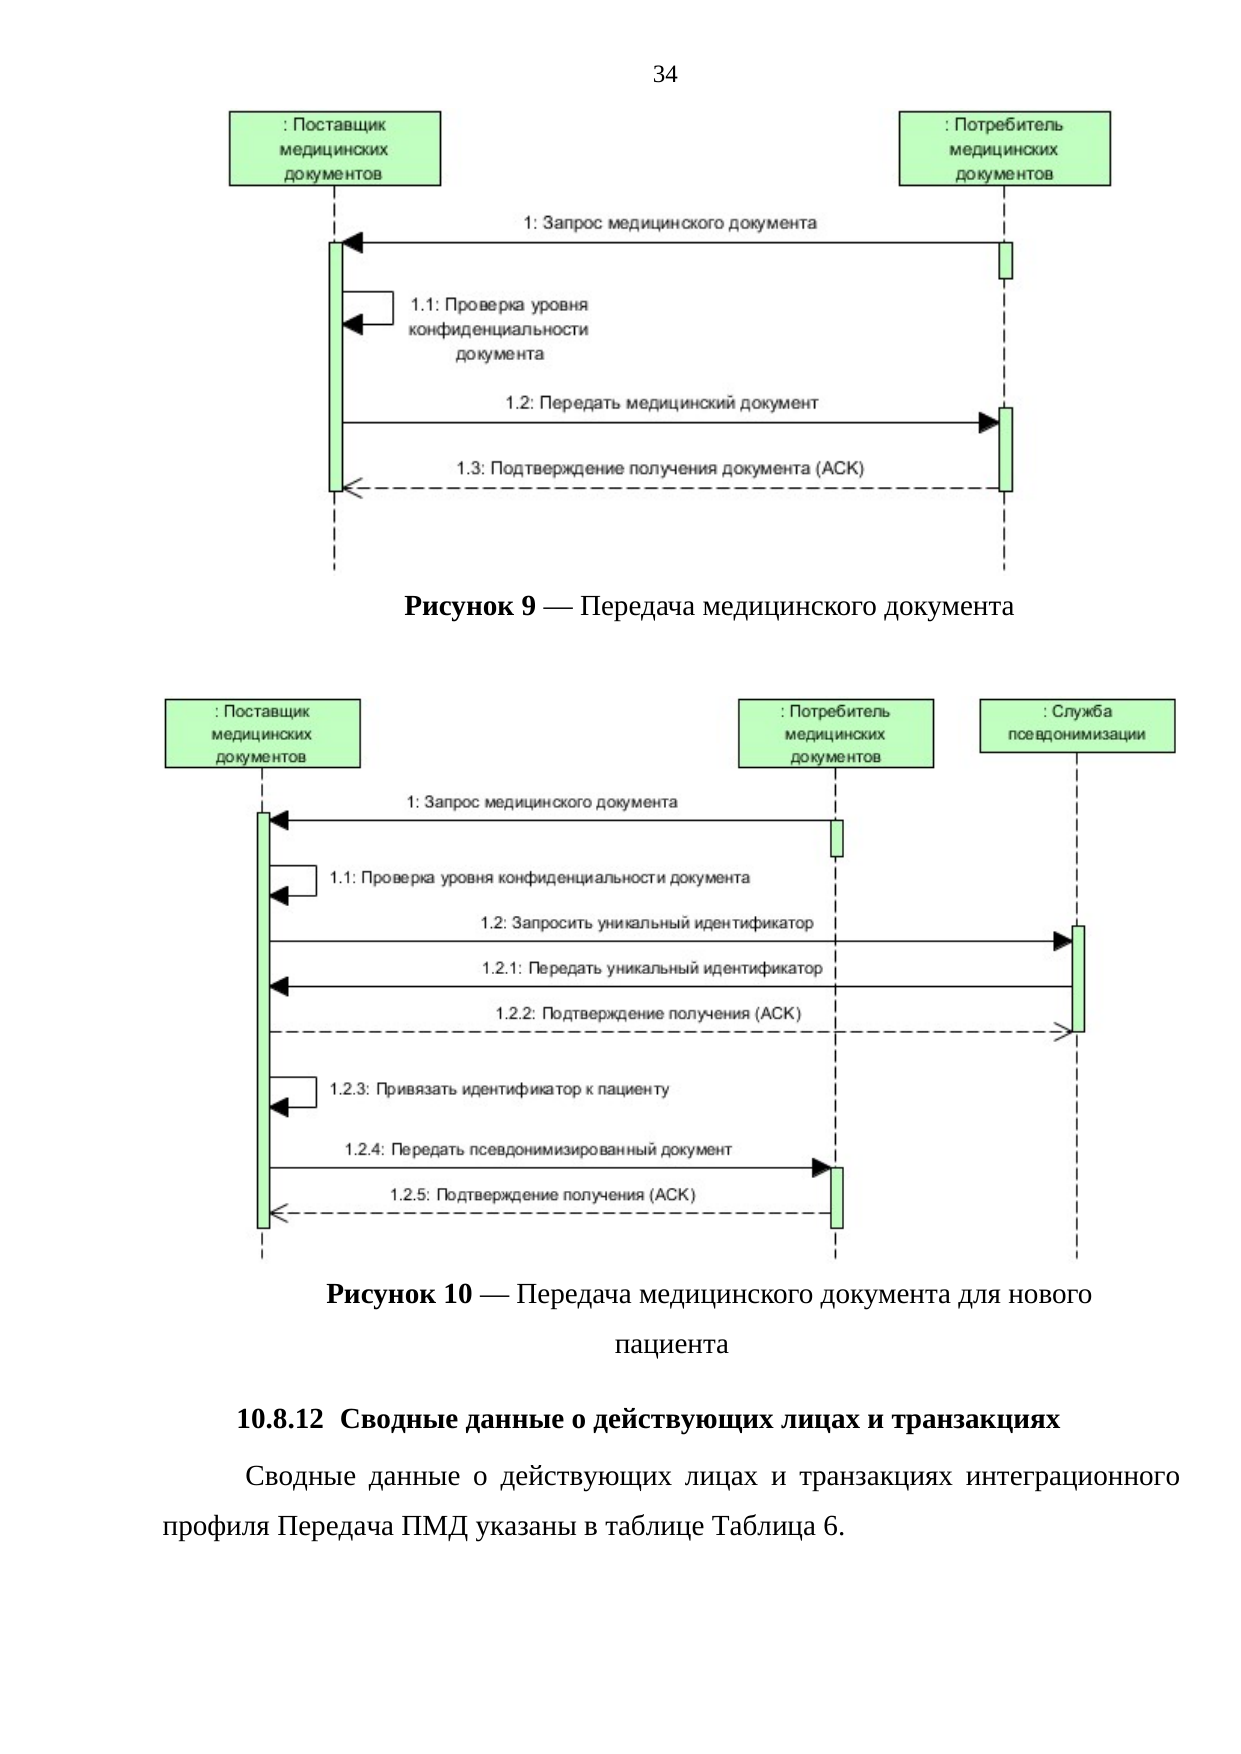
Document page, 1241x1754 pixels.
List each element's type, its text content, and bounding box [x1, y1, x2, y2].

text — Передача медицинского документа [192, 588, 1152, 621]
subtitle Сводные данные о действующих лицах и транзакциях [236, 1402, 1181, 1435]
text — Передача медицинского документа для нового пациента [192, 1276, 1152, 1360]
picture [226, 108, 1118, 576]
text Сводные данные о действующих лицах и транзакциях интеграционного профиля Передача ПМД указаны в таблице Таблица 6. [162, 1458, 1181, 1542]
picture [162, 696, 1182, 1264]
